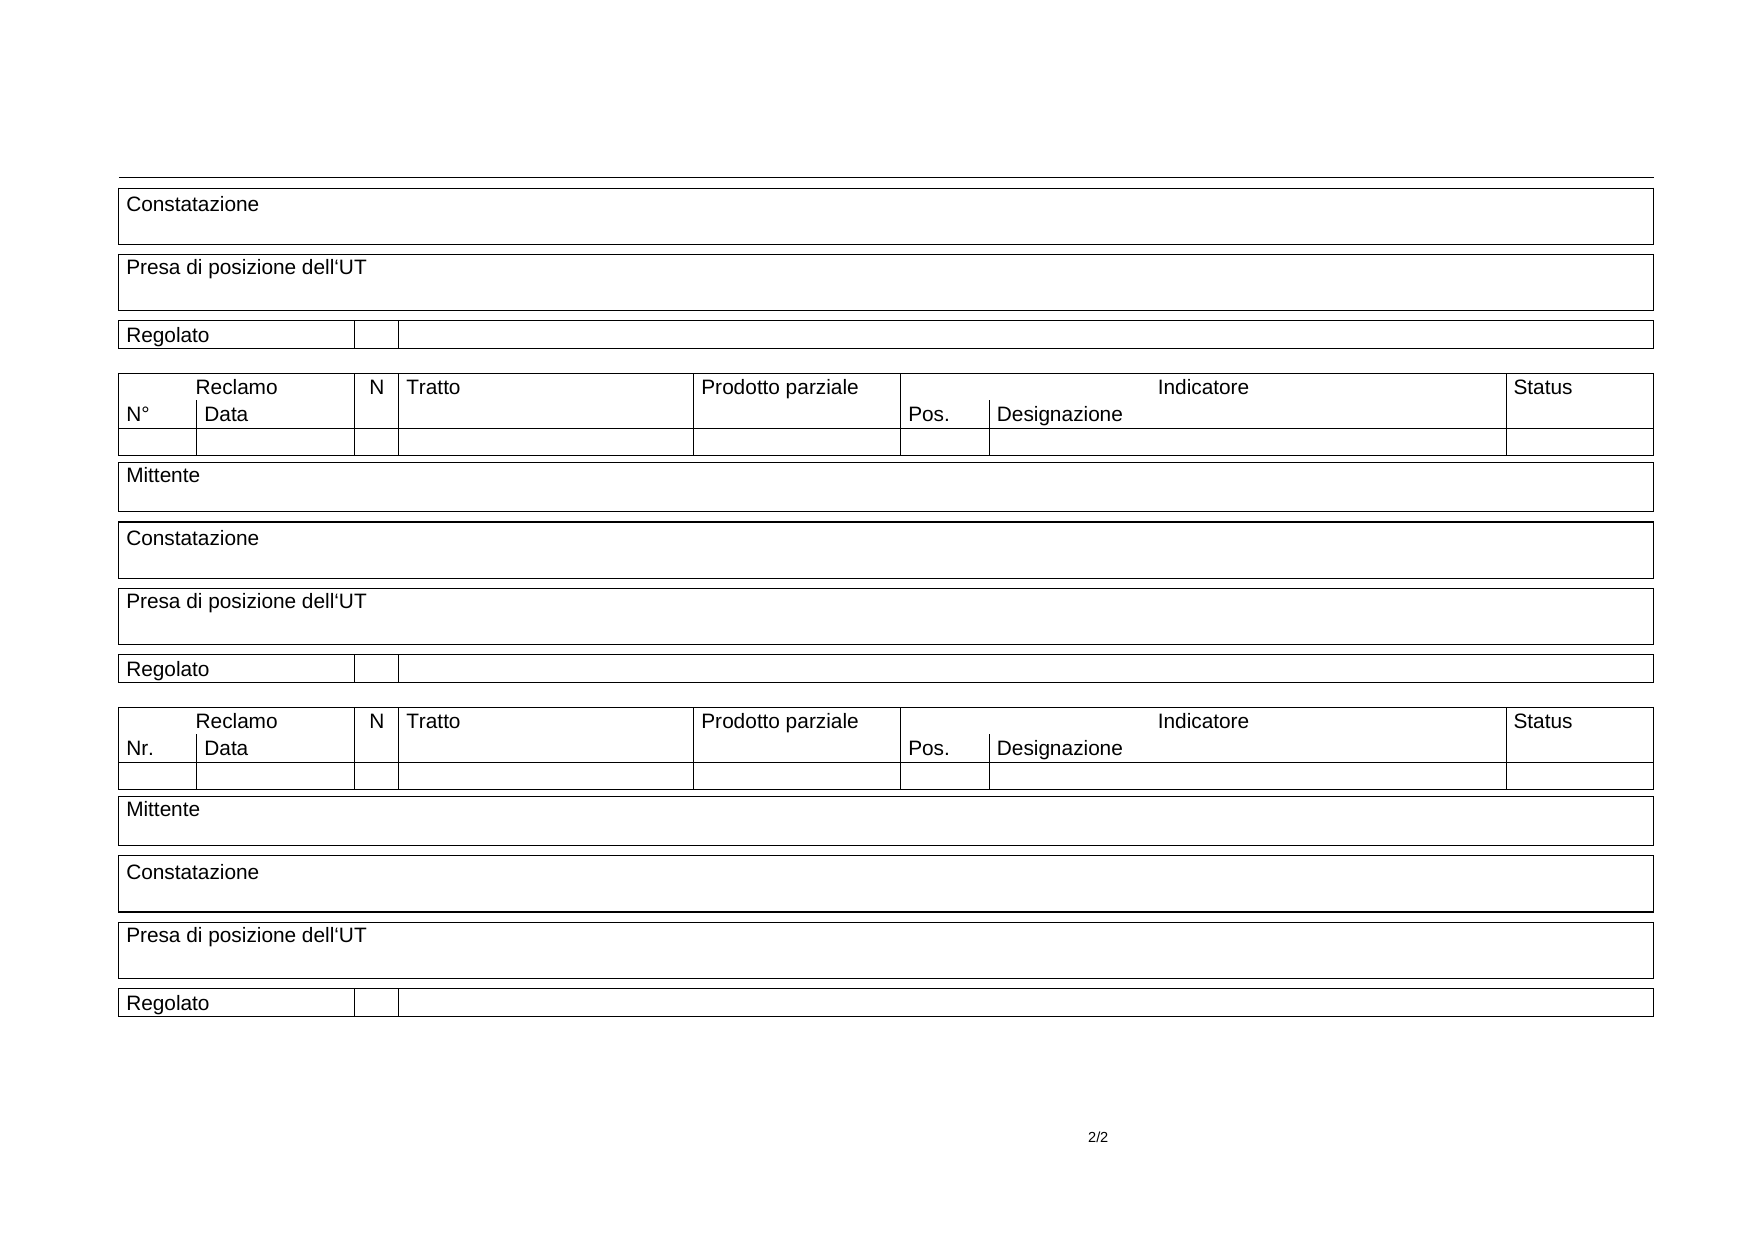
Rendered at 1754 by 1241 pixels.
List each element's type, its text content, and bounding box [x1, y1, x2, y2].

table_cell [399, 763, 693, 789]
table_cell [990, 429, 1506, 455]
table_cell Data [197, 400, 354, 428]
table_cell [901, 429, 989, 455]
table_cell [119, 846, 1654, 855]
table_cell [694, 429, 900, 455]
table_cell Constatazione [119, 856, 1653, 911]
table_header Tratto [399, 708, 693, 734]
table_cell Constatazione [119, 189, 1653, 243]
table_cell [355, 400, 398, 428]
table_cell [197, 763, 354, 789]
table_header Status [1507, 708, 1653, 734]
table_cell [901, 763, 989, 789]
table_cell [399, 989, 1653, 1016]
table_cell [355, 989, 398, 1016]
table_cell Presa di posizione dell‘UT [119, 255, 1653, 310]
table_header Tratto [399, 374, 693, 400]
table_cell [399, 400, 693, 428]
table_cell [990, 763, 1506, 789]
table_cell [119, 512, 1654, 521]
table_cell Data [197, 734, 354, 762]
table_cell [399, 321, 1653, 348]
table_header Indicatore [901, 708, 1506, 734]
table_cell [399, 734, 693, 762]
table_cell Presa di posizione dell‘UT [119, 589, 1653, 644]
table_cell [119, 429, 196, 455]
table_cell [355, 655, 398, 682]
table_cell [1507, 763, 1653, 789]
table_cell [119, 790, 1654, 796]
table_cell Mittente [119, 463, 1653, 511]
table_cell Regolato [119, 989, 354, 1016]
table_cell [119, 645, 1654, 654]
table_cell Mittente [119, 797, 1653, 845]
table_cell [119, 913, 1654, 922]
table_cell [119, 311, 1654, 320]
table_cell [119, 763, 196, 789]
table_header Status [1507, 374, 1653, 400]
table_cell [694, 400, 900, 428]
table_cell [119, 979, 1654, 988]
table_cell Designazione [990, 400, 1506, 428]
table_cell [355, 763, 398, 789]
table_cell [355, 321, 398, 348]
table_cell [399, 429, 693, 455]
table_header Prodotto parziale [694, 708, 900, 734]
table_cell Regolato [119, 655, 354, 682]
table_cell [1507, 429, 1653, 455]
table_cell [1507, 734, 1653, 762]
table_cell Regolato [119, 321, 354, 348]
table_cell [119, 579, 1654, 588]
table_cell [119, 245, 1654, 254]
table_cell Pos. [901, 734, 989, 762]
table_cell Pos. [901, 400, 989, 428]
table_cell [694, 763, 900, 789]
table_cell Nr. [119, 734, 196, 762]
table_cell [355, 734, 398, 762]
table_header Indicatore [901, 374, 1506, 400]
table_cell Presa di posizione dell‘UT [119, 923, 1653, 978]
table_cell Designazione [990, 734, 1506, 762]
table_header Reclamo [119, 374, 354, 400]
table_cell [1507, 400, 1653, 428]
table_cell [694, 734, 900, 762]
table_cell N° [119, 400, 196, 428]
table_header Prodotto parziale [694, 374, 900, 400]
table_cell [119, 178, 1654, 187]
table_header N [355, 708, 398, 734]
table_cell [399, 655, 1653, 682]
table_cell Constatazione [119, 523, 1653, 577]
table_cell [197, 429, 354, 455]
table_cell [119, 456, 1654, 462]
table_cell [355, 429, 398, 455]
table_header Reclamo [119, 708, 354, 734]
table_header N [355, 374, 398, 400]
